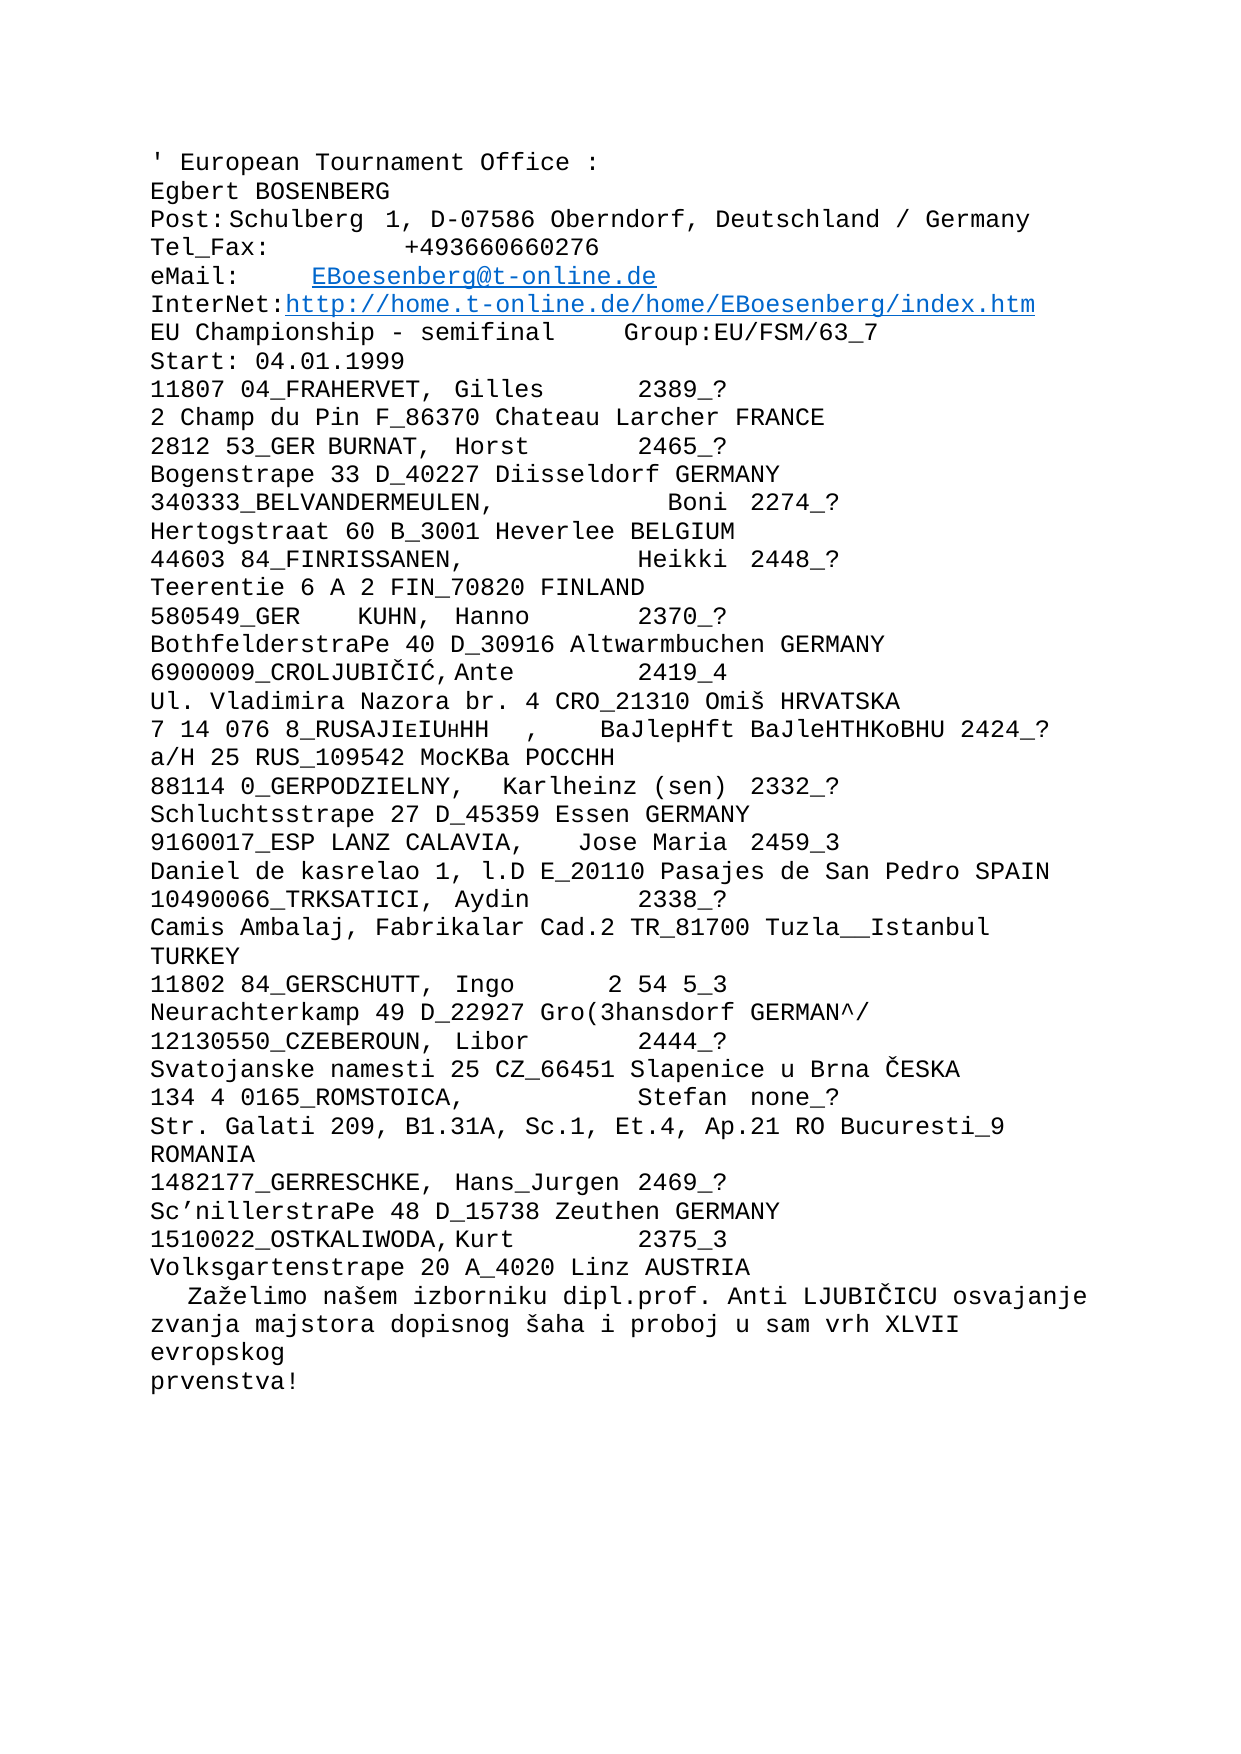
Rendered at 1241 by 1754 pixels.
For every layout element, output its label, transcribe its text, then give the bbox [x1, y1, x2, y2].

text Zaželimo našem izborniku dipl.prof. Anti LJUBIČICU osvajanje zvanja majstora dopisnog šaha i proboj u sam vrh XLVII evropskog prvenstva! [150, 1283, 1090, 1397]
text Ul. Vladimira Nazora br. 4 CRO_21310 Omiš HRVATSKA [150, 688, 1090, 717]
text Svatojanske namesti 25 CZ_66451 Slapenice u Brna ČESKA [150, 1057, 1090, 1085]
text Volksgartenstrape 20 A_4020 Linz AUSTRIA [150, 1255, 1090, 1283]
text 4 4603 84_FIN RISSANEN, Heikki 2448_? [150, 547, 1090, 575]
text EU Championship - semifinal Group: EU/FSM/63_7 [150, 320, 1090, 348]
text InterNet: http://home.t-online.de/home/EBoesenberg/index.htm [150, 292, 1090, 320]
text eMail: EBoesenberg@t-online.de [150, 263, 1090, 292]
text Start: 04.01.1999 [150, 348, 1090, 377]
text 8 8114 0_GER PODZIELNY, Karlheinz (sen) 2332_? [150, 773, 1090, 802]
text Sc’nillerstraPe 48 D_15738 Zeuthen GERMANY [150, 1198, 1090, 1227]
text 15 10022_OST KALIWODA, Kurt 2375_3 [150, 1227, 1090, 1255]
text 13 4 4 0165_ROM STOICA, Stefan none_? [150, 1085, 1090, 1113]
text 3 40333_BEL VANDERMEULEN, Boni 2274_? [150, 490, 1090, 518]
text Egbert BOSENBERG [150, 178, 1090, 207]
text 11 802 84_GER SCHUTT, Ingo 2 54 5_3 [150, 972, 1090, 1000]
text Neurachterkamp 49 D_22927 Gro(3hansdorf GERMAN^/ [150, 1000, 1090, 1028]
text 5 80549_GER KUHN, Hanno 2370_? [150, 603, 1090, 632]
text Schluchtsstrape 27 D_45359 Essen GERMANY [150, 802, 1090, 830]
text Teerentie 6 A 2 FIN_70820 FINLAND [150, 575, 1090, 603]
text Tel_Fax: +49 36606 60276 [150, 235, 1090, 263]
text a/H 25 RUS_109542 MocKBa POCCHH [150, 745, 1090, 773]
text Post: Schulberg 1, D-07586 Oberndorf, Deutschland / Germany [150, 207, 1090, 235]
text 10 490066_TRK SATICI, Aydin 2338_? [150, 887, 1090, 915]
text 9 160017_ESP LANZ CALAVIA, Jose Maria 2459_3 [150, 830, 1090, 858]
text 2 812 53_GER BURNAT, Horst 2465_? [150, 433, 1090, 462]
text Bogenstrape 33 D_40227 Diisseldorf GERMANY [150, 462, 1090, 490]
text Camis Ambalaj, Fabrikalar Cad.2 TR_81700 Tuzla__Istanbul TURKEY [150, 915, 1090, 972]
text Hertogstraat 60 B_3001 Heverlee BELGIUM [150, 518, 1090, 547]
text BothfelderstraPe 40 D_30916 Altwarmbuchen GERMANY [150, 632, 1090, 660]
text ' European Tournament Office : [150, 150, 1090, 178]
text 14 82177_GER RESCHKE, Hans_Jurgen 2469_? [150, 1170, 1090, 1198]
text 7 14 076 8_RUS AJIeIUhHH , BaJlepHft BaJleHTHKoBHU 2424_? [150, 717, 1090, 745]
text Str. Galati 209, B1.31A, Sc.1, Et.4, Ap.21 RO Bucuresti_9 ROMANIA [150, 1113, 1090, 1170]
text 2 Champ du Pin F_86370 Chateau Larcher FRANCE [150, 405, 1090, 433]
text 1 1807 04_FRA HERVET, Gilles 2389_? [150, 377, 1090, 405]
text 12 130550_CZE BEROUN, Libor 2444_? [150, 1028, 1090, 1057]
text Daniel de kasrelao 1, l.D E_20110 Pasajes de San Pedro SPAIN [150, 858, 1090, 887]
text 6 900009_CRO LJUBIČIĆ, Ante 2419_4 [150, 660, 1090, 688]
